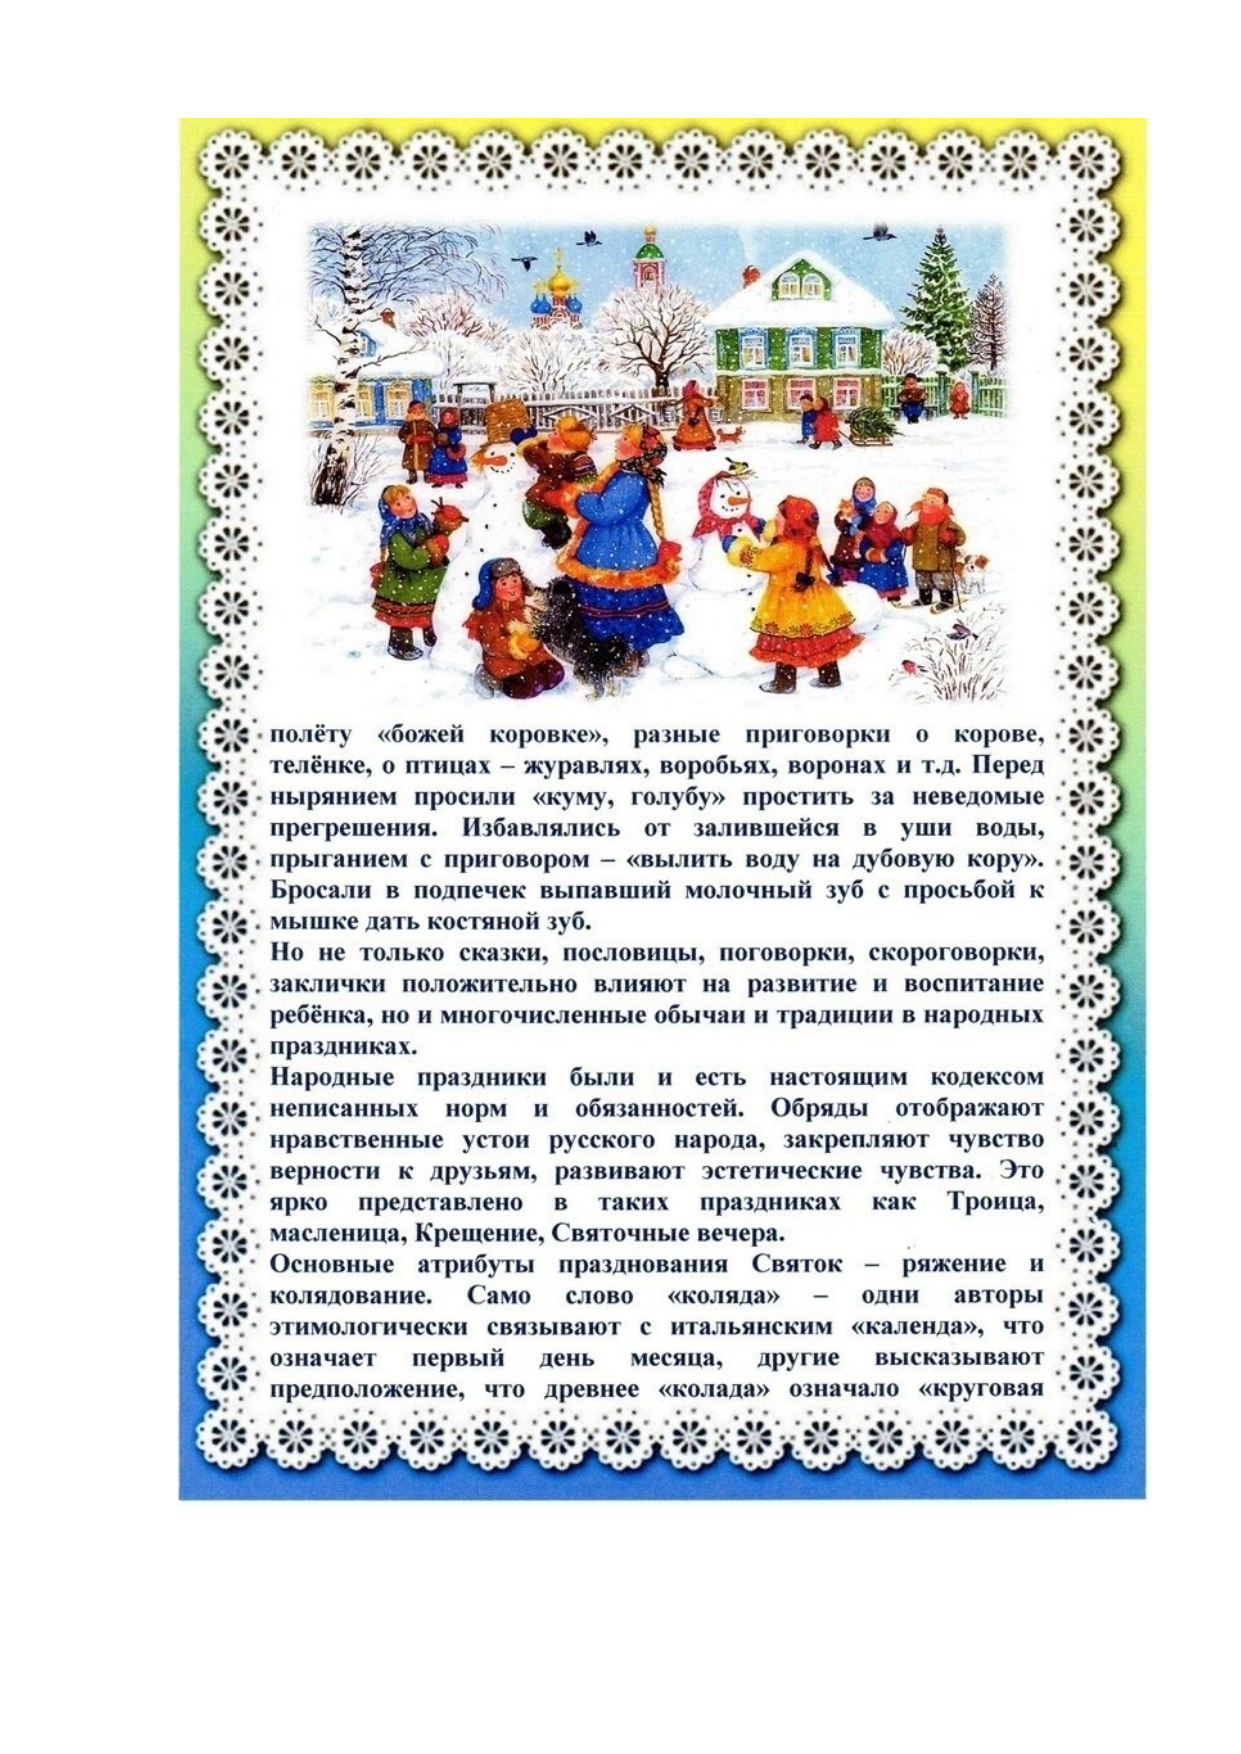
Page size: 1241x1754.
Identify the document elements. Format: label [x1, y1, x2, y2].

picture [177, 118, 1152, 1505]
